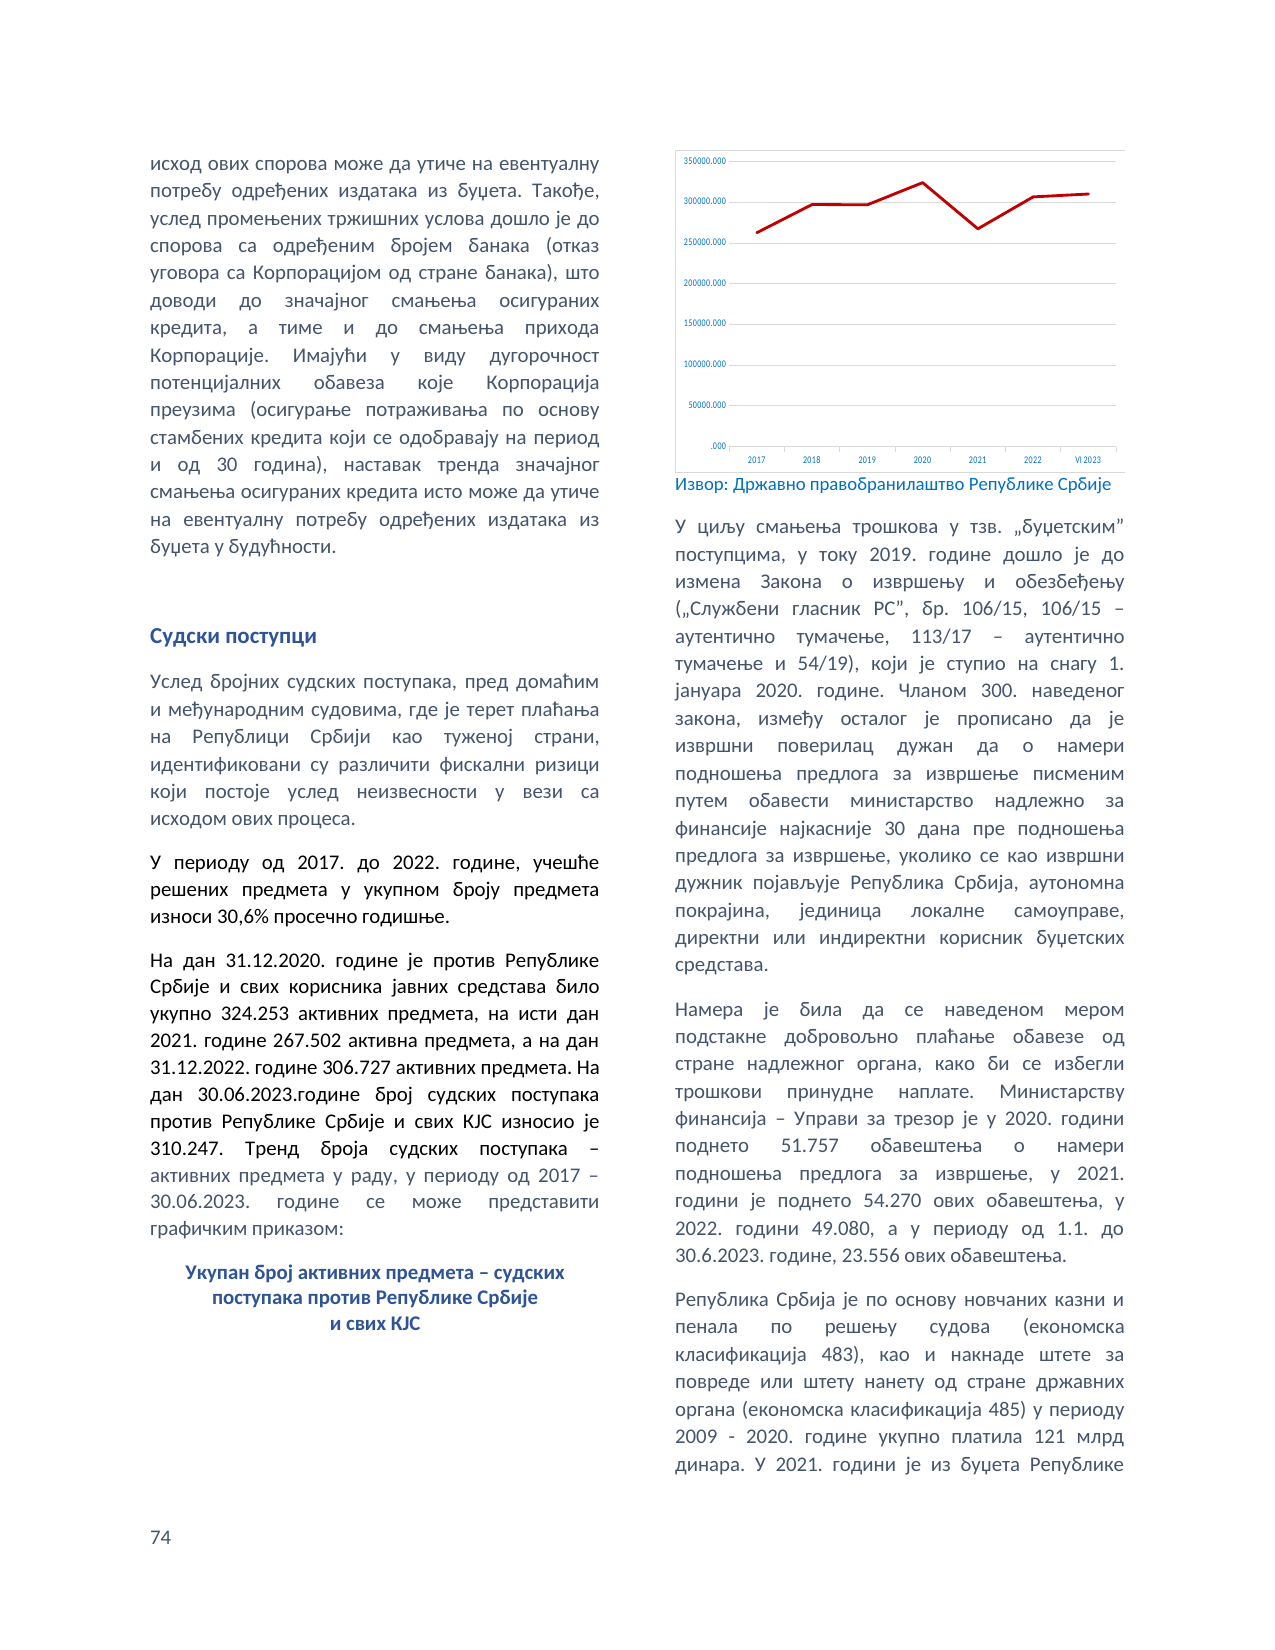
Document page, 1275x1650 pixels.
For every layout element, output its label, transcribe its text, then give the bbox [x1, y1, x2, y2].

text У циљу смањења трошкова у тзв. „буџетским” поступцима, у току 2019. године дошло је до измена Закона о извршењу и обезбеђењу („Службени гласник РС”, бр. 106/15, 106/15 – аутентично тумачење, 113/17 – аутентично тумачење и 54/19), који је ступио на снагу 1. јануара 2020. године. Чланом 300. наведеног закона, између осталог је прописано да је извршни поверилац дужан да о намери подношења предлога за извршење писменим путем обавести министарство надлежно за финансије најкасније 30 дана пре подношења предлога за извршење, уколико се као извршни дужник појављује Република Србија, аутономна покрајина, јединица локалне самоуправе, директни или индиректни корисник буџетских средстава. [675, 513, 1125, 977]
text Намера је била да се наведеном мером подстакне добровољно плаћање обавезе од стране надлежног органа, како би се избегли трошкови принудне наплате. Министарству финансија – Управи за трезор је у 2020. години поднето 51.757 обавештења о намери подношења предлога за извршење, у 2021. години је поднето 54.270 ових обавештења, у 2022. години 49.080, а у периоду од 1.1. до 30.6.2023. године, 23.556 ових обавештења. [675, 996, 1125, 1268]
text У периоду од 2017. до 2022. године, учешће решених предмета у укупном броју предмета износи 30,6% просечно годишње. [150, 849, 600, 929]
text и свих КЈС [150, 1310, 600, 1335]
text Услед бројних судских поступака, пред домаћим и међународним судовима, где је терет плаћања на Републици Србији као туженој страни, идентификовани су различити фискални ризици који постоје услед неизвесности у вези са исходом ових процеса. [150, 668, 600, 831]
text Извор: Државно правобранилаштво Републике Србије [675, 473, 1125, 495]
text Укупан број активних предмета – судских поступака против Републике Србије [150, 1259, 600, 1310]
text Судски поступци [150, 622, 600, 650]
text На дан 31.12.2020. године је против Републике Србије и свих корисника јавних средстава било укупно 324.253 активних предмета, на исти дан 2021. године 267.502 активна предмета, а на дан 31.12.2022. године 306.727 активних предмета. На дан 30.06.2023.године број судских поступака против Републике Србије и свих КЈС износио је 310.247. Тренд броја судских поступака – активних предмета у раду, у периоду од 2017 – 30.06.2023. године се може представити графичким приказом: [150, 947, 600, 1241]
